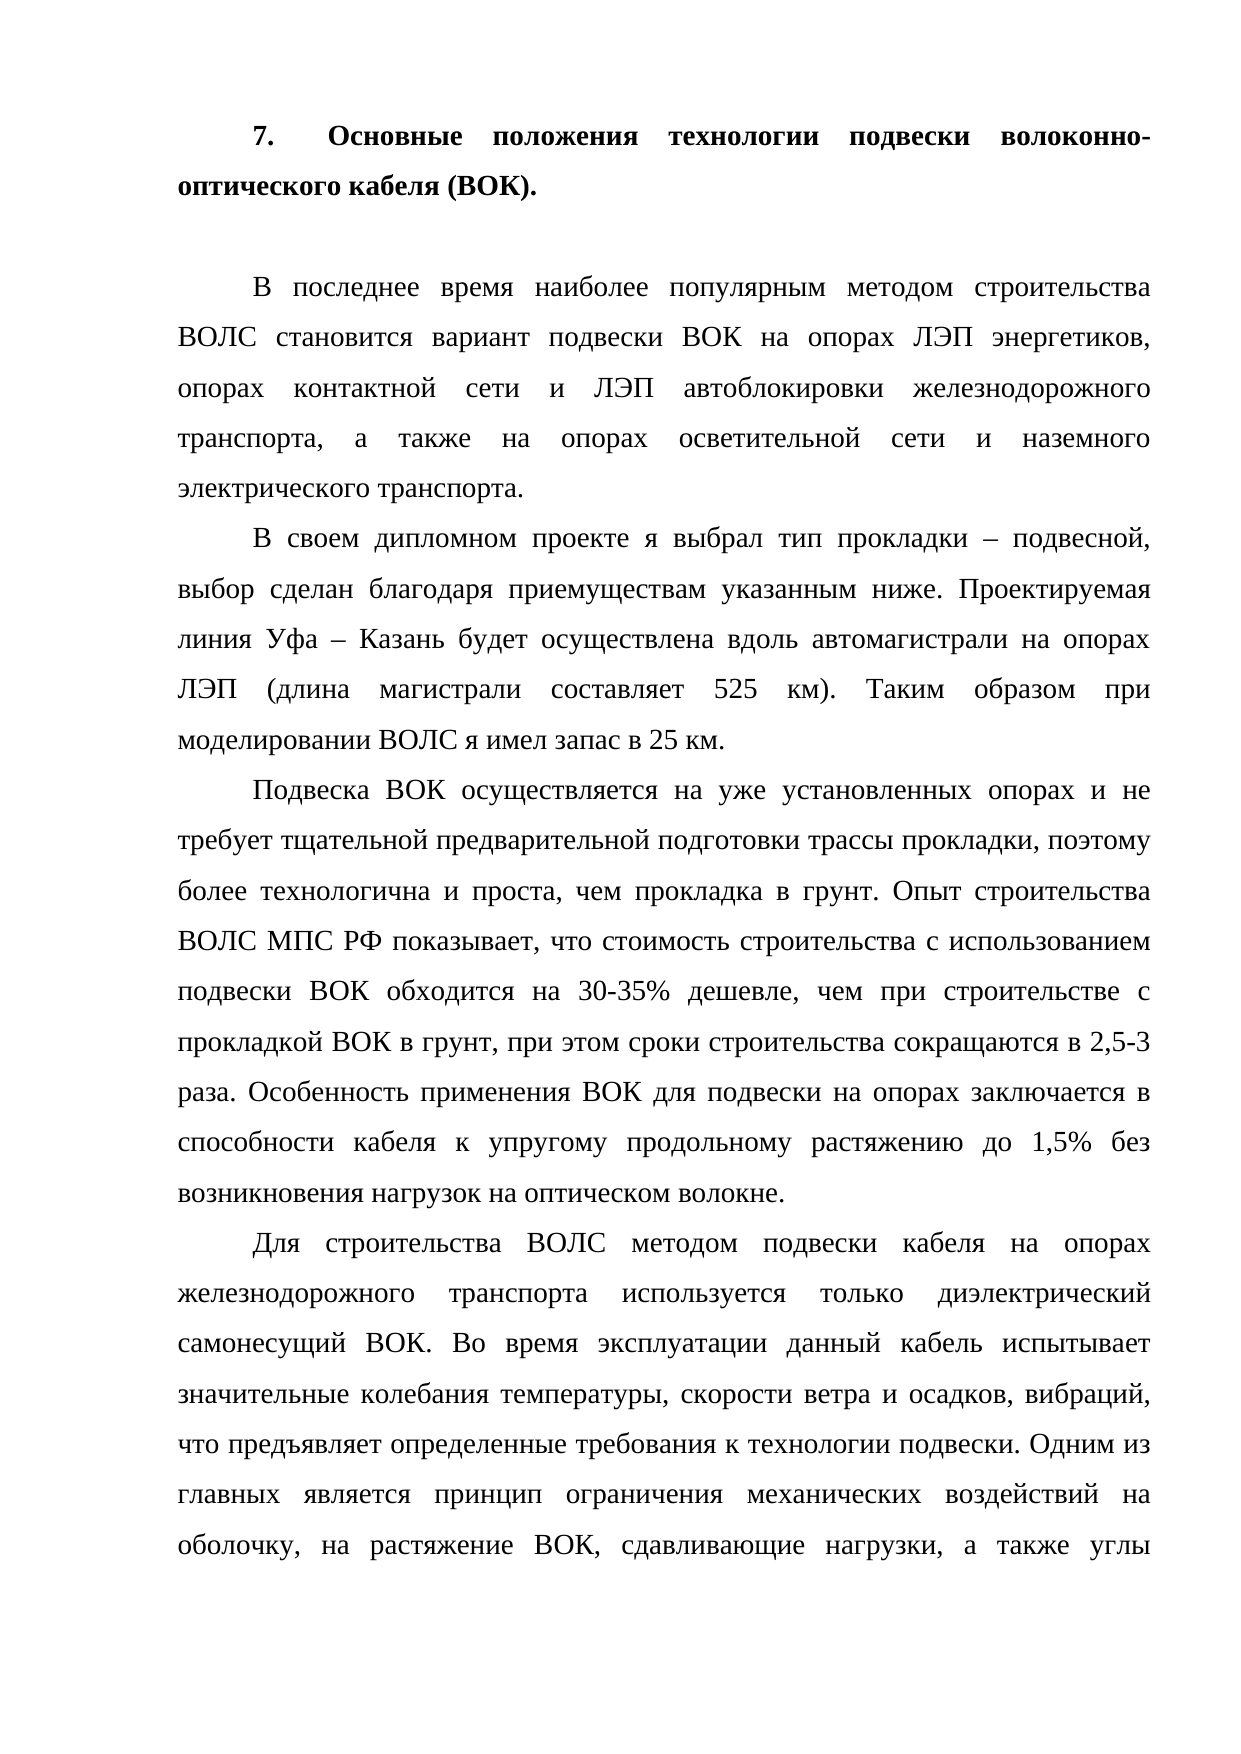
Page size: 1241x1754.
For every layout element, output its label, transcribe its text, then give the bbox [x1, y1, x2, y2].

subtitle 7. Основные положения технологии подвески волоконно-оптического кабеля (ВОК). [177, 118, 1152, 202]
text Подвеска ВОК осуществляется на уже установленных опорах и не требует тщательной предварительной подготовки трассы прокладки, поэтому более технологична и проста, чем прокладка в грунт. Опыт строительства ВОЛС МПС РФ показывает, что стоимость строительства с использованием подвески ВОК обходится на 30-35% дешевле, чем при строительстве с прокладкой ВОК в грунт, при этом сроки строительства сокращаются в 2,5-3 раза. Особенность применения ВОК для подвески на опорах заключается в способности кабеля к упругому продольному растяжению до 1,5% без возникновения нагрузок на оптическом волокне. [177, 772, 1152, 1208]
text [177, 1225, 1152, 1560]
text В последнее время наиболее популярным методом строительства ВОЛС становится вариант подвески ВОК на опорах ЛЭП энергетиков, опорах контактной сети и ЛЭП автоблокировки железнодорожного транспорта, а также на опорах осветительной сети и наземного электрического транспорта. [177, 269, 1152, 504]
text В своем дипломном проекте я выбрал тип прокладки – подвесной, выбор сделан благодаря приемуществам указанным ниже. Проектируемая линия Уфа – Казань будет осуществлена вдоль автомагистрали на опорах ЛЭП (длина магистрали составляет 525 км). Таким образом при моделировании ВОЛС я имел запас в 25 км. [177, 521, 1152, 755]
